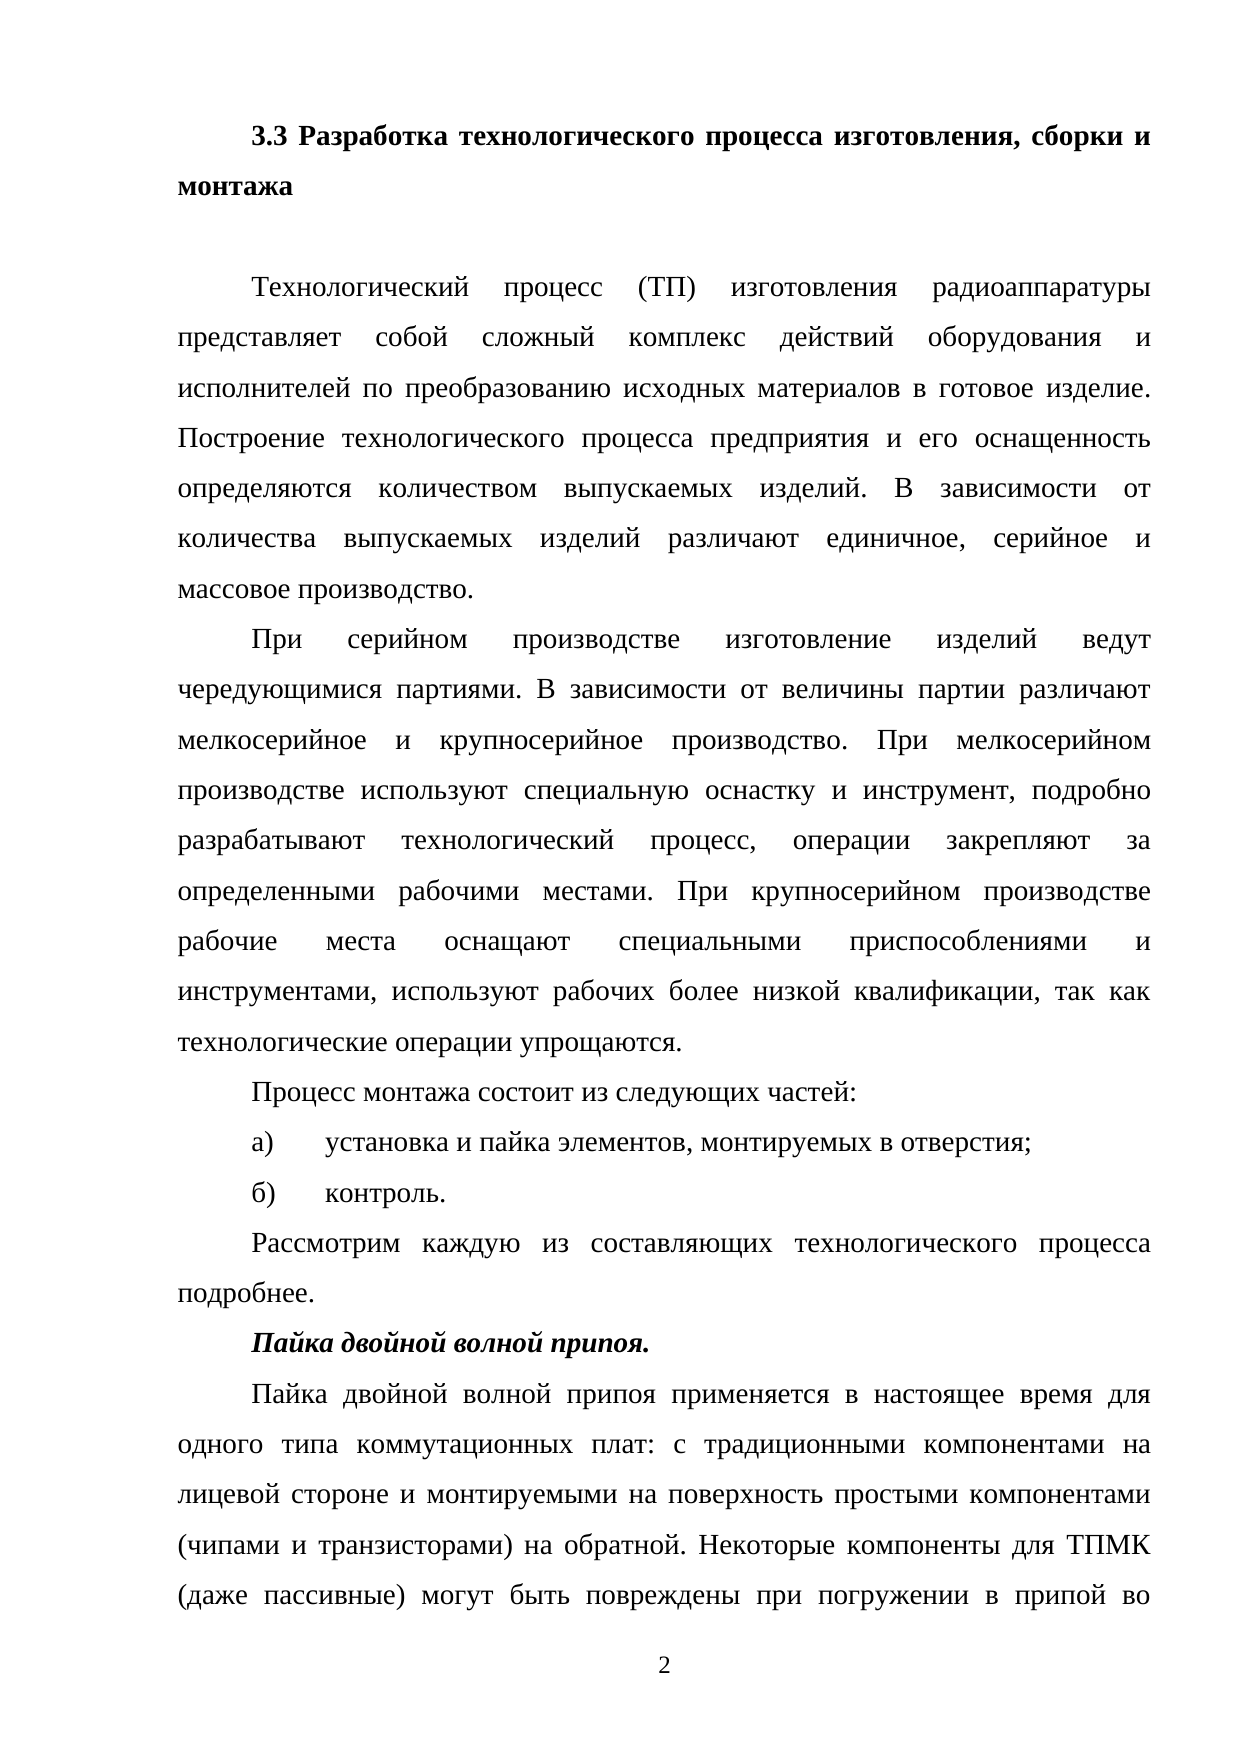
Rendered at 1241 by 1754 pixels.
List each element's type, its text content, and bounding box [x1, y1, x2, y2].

text Технологический процесс (ТП) изготовления радиоаппаратуры представляет собой сложный комплекс действий оборудования и исполнителей по преобразованию исходных материалов в готовое изделие. Построение технологического процесса предприятия и его оснащенность определяются количеством выпускаемых изделий. В зависимости от количества выпускаемых изделий различают единичное, серийное и массовое производство. [177, 269, 1152, 604]
text Рассмотрим каждую из составляющих технологического процесса подробнее. [177, 1225, 1152, 1309]
list установка и пайка элементов, монтируемых в отверстия; [177, 1124, 1152, 1158]
text 3.3 Разработка технологического процесса изготовления, сборки и монтажа [177, 118, 1152, 202]
list контроль. [177, 1175, 1152, 1208]
text При серийном производстве изготовление изделий ведут чередующимися партиями. В зависимости от величины партии различают мелкосерийное и крупносерийное производство. При мелкосерийном производстве используют специальную оснастку и инструмент, подробно разрабатывают технологический процесс, операции закрепляют за определенными рабочими местами. При крупносерийном производстве рабочие места оснащают специальными приспособлениями и инструментами, используют рабочих более низкой квалификации, так как технологические операции упрощаются. [177, 621, 1152, 1057]
text Пайка двойной волной припоя. [177, 1326, 1152, 1359]
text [177, 1376, 1152, 1611]
text Процесс монтажа состоит из следующих частей: [177, 1074, 1152, 1108]
